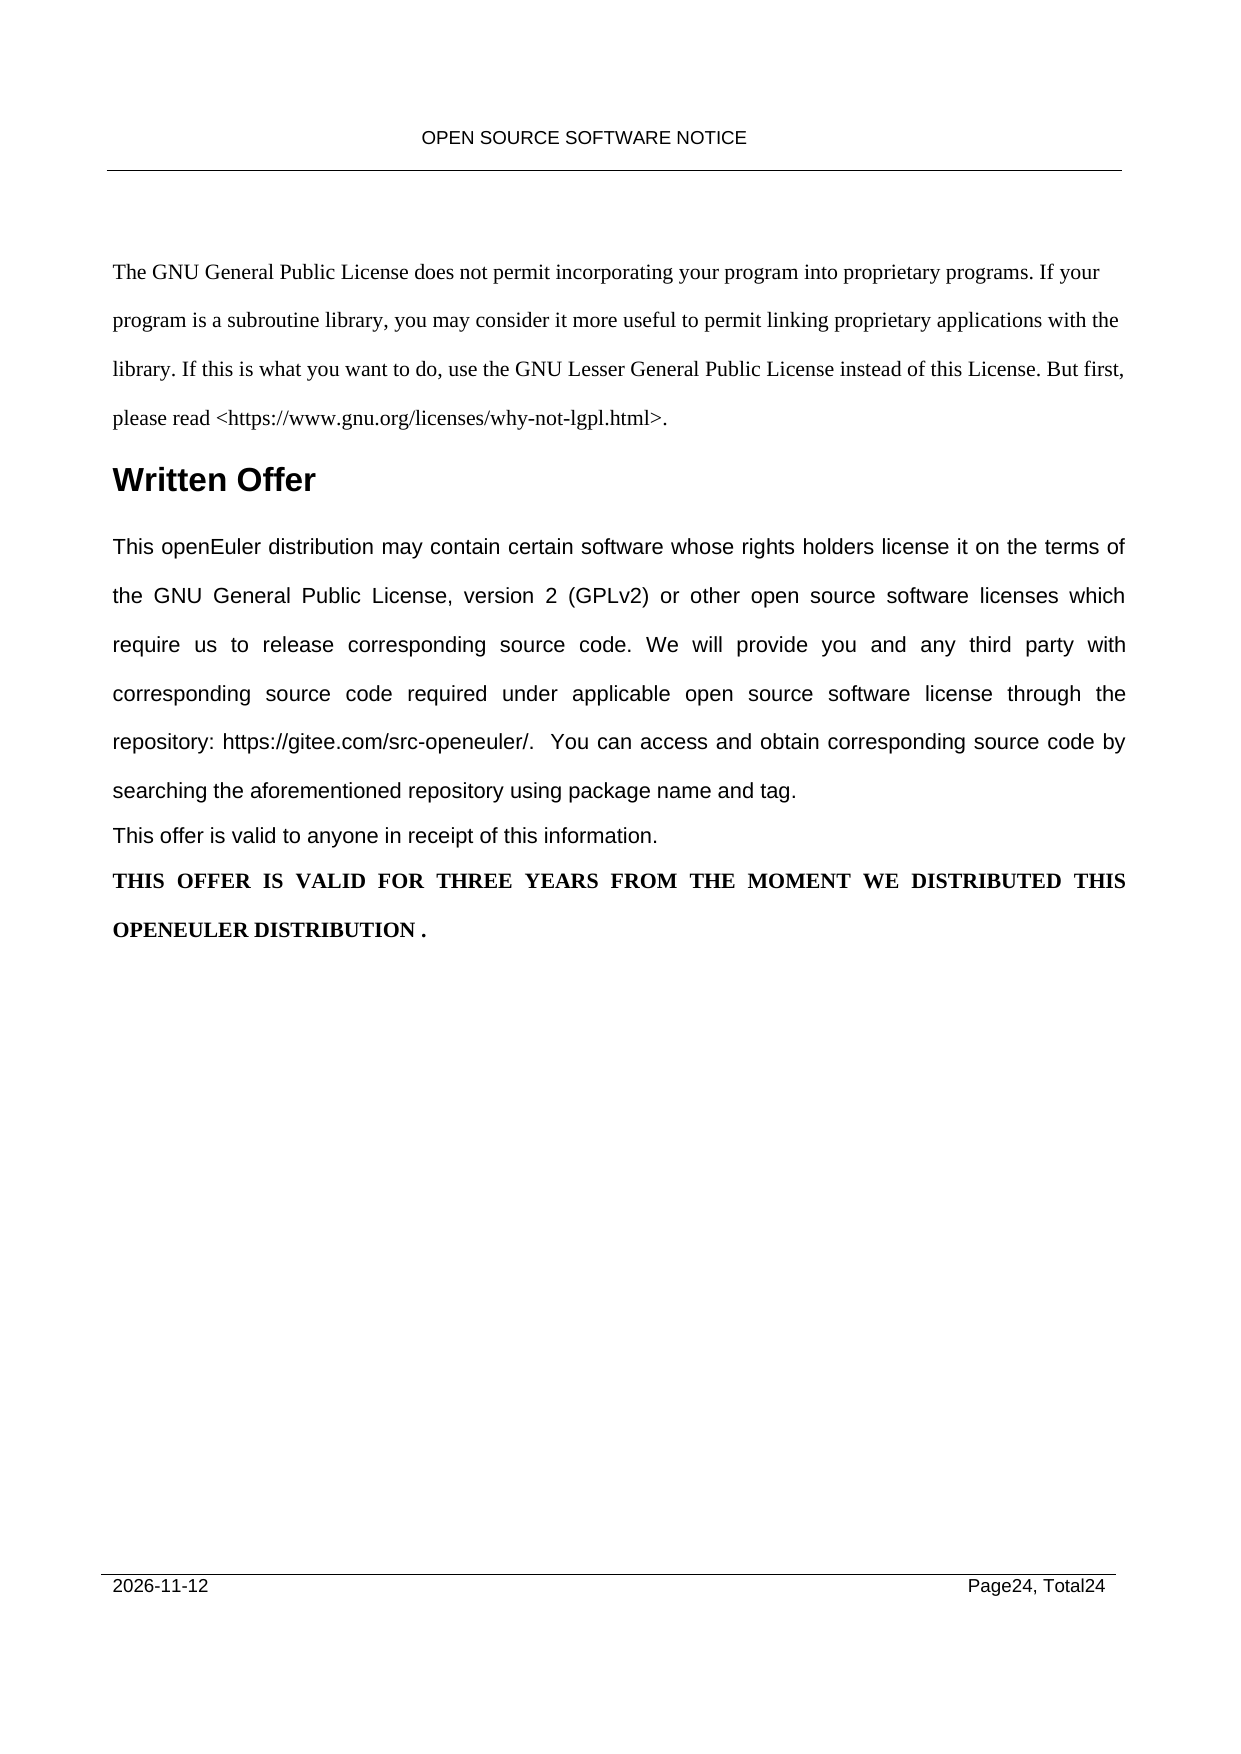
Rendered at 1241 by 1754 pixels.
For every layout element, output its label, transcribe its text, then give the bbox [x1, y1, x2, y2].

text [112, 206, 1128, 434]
text THIS OFFER IS VALID FOR THREE YEARS FROM THE MOMENT WE DISTRIBUTED THIS OPENEULER DISTRIBUTION . [112, 864, 1128, 946]
text Written Offer [112, 446, 1128, 511]
text This openEuler distribution may contain certain software whose rights holders license it on the terms of the GNU General Public License, version 2 (GPLv2) or other open source software licenses which require us to release corresponding source code. We will provide you and any third party with corresponding source code required under applicable open source software license through the repository: https://gitee.com/src-openeuler/. You can access and obtain corresponding source code by searching the aforementioned repository using package name and tag. [112, 531, 1128, 807]
text This offer is valid to anyone in receipt of this information. [112, 819, 1128, 852]
